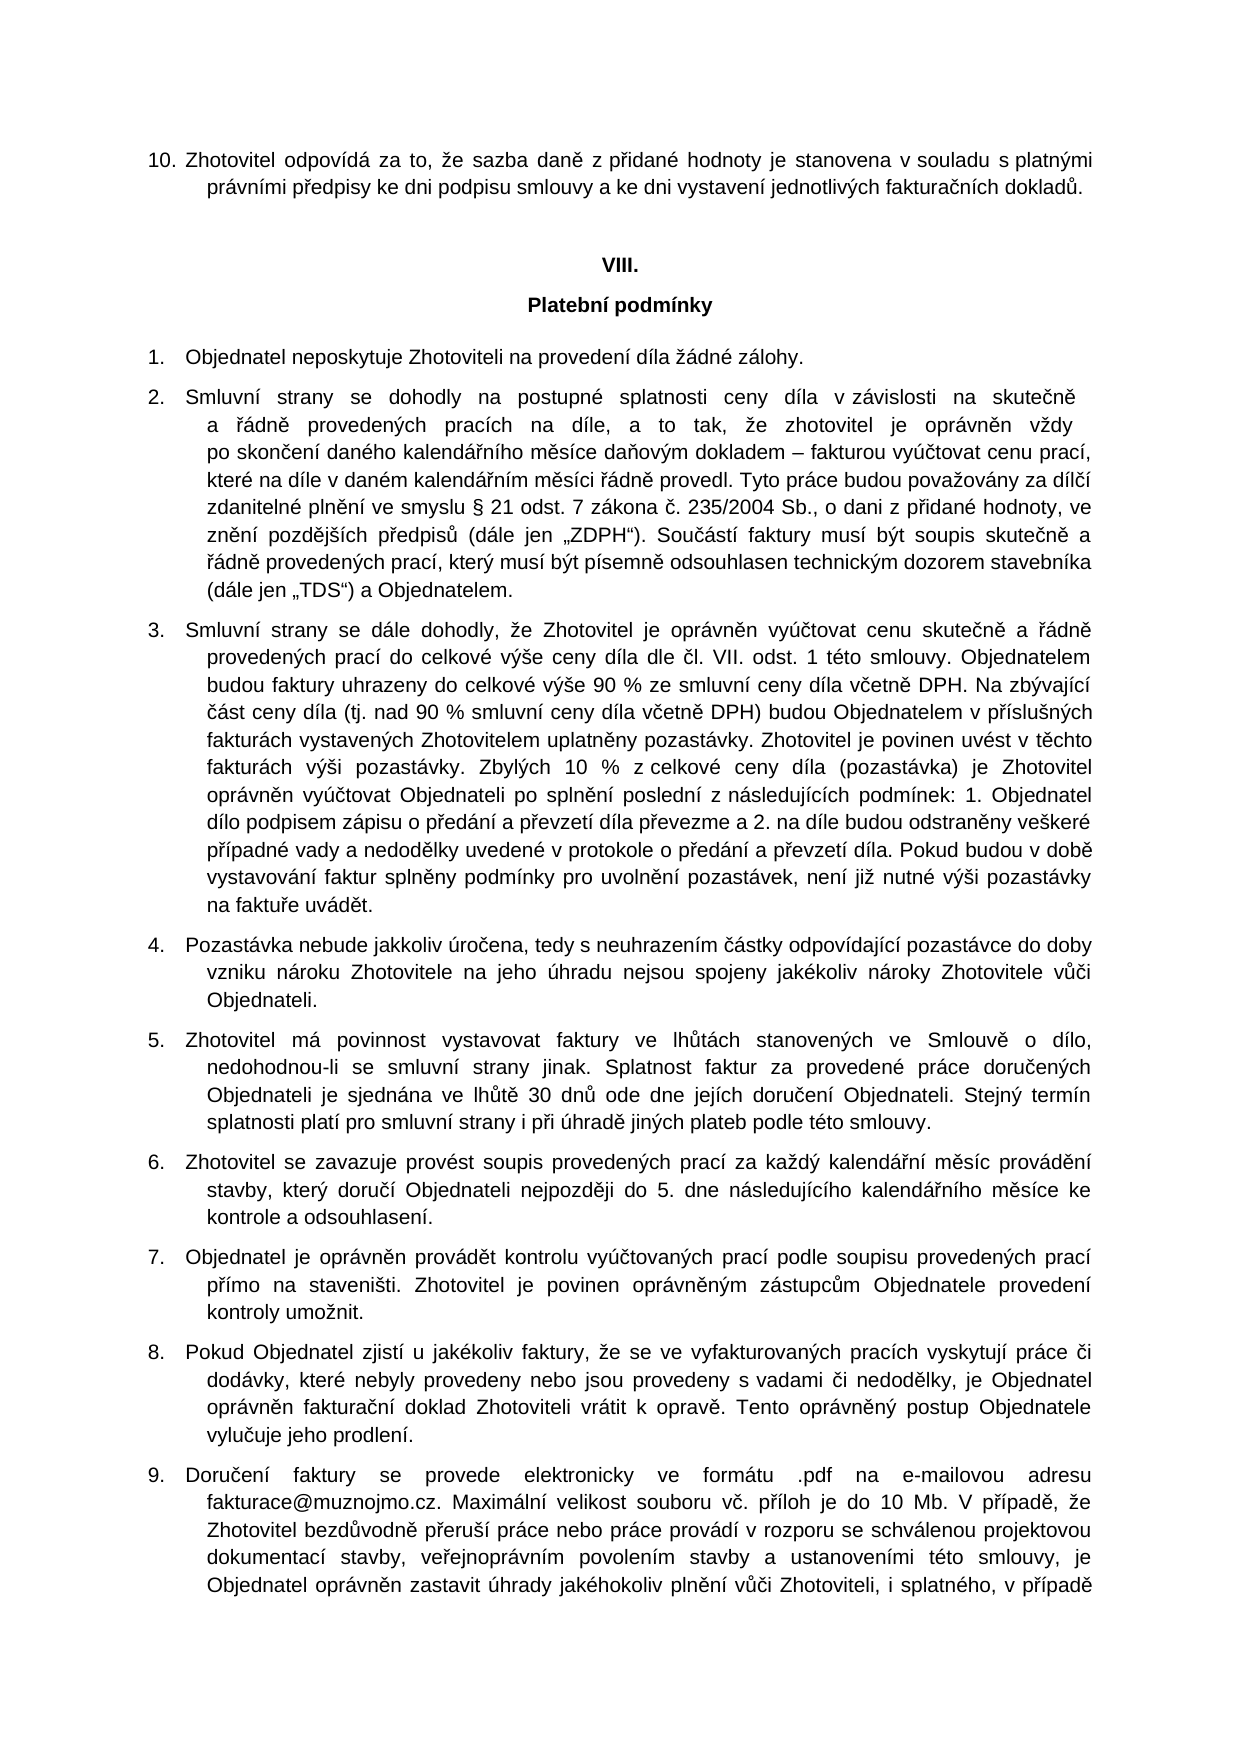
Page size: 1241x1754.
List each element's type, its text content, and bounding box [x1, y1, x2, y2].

list Pokud Objednatel zjistí u jakékoliv faktury, že se ve vyfakturovaných pracích vyskytují práce či dodávky, které nebyly provedeny nebo jsou provedeny s vadami či nedodělky, je Objednatel oprávněn fakturační doklad Zhotoviteli vrátit k opravě. Tento oprávněný postup Objednatele vylučuje jeho prodlení. [148, 1340, 1093, 1447]
list Zhotovitel se zavazuje provést soupis provedených prací za každý kalendářní měsíc provádění stavby, který doručí Objednateli nejpozději do 5. dne následujícího kalendářního měsíce ke kontrole a odsouhlasení. [148, 1150, 1093, 1229]
text VIII. [148, 253, 1093, 277]
list Zhotovitel má povinnost vystavovat faktury ve lhůtách stanovených ve Smlouvě o dílo, nedohodnou-li se smluvní strany jinak. Splatnost faktur za provedené práce doručených Objednateli je sjednána ve lhůtě 30 dnů ode dne jejích doručení Objednateli. Stejný termín splatnosti platí pro smluvní strany i při úhradě jiných plateb podle této smlouvy. [148, 1028, 1093, 1134]
list Pozastávka nebude jakkoliv úročena, tedy s neuhrazením částky odpovídající pozastávce do doby vzniku nároku Zhotovitele na jeho úhradu nejsou spojeny jakékoliv nároky Zhotovitele vůči Objednateli. [148, 933, 1093, 1012]
list Objednatel je oprávněn provádět kontrolu vyúčtovaných prací podle soupisu provedených prací přímo na staveništi. Zhotovitel je povinen oprávněným zástupcům Objednatele provedení kontroly umožnit. [148, 1245, 1093, 1324]
text Platební podmínky [148, 293, 1093, 317]
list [148, 1463, 1093, 1597]
list Objednatel neposkytuje Zhotoviteli na provedení díla žádné zálohy. [148, 345, 1093, 369]
list Zhotovitel odpovídá za to, že sazba daně z přidané hodnoty je stanovena v souladu s platnými právními předpisy ke dni podpisu smlouvy a ke dni vystavení jednotlivých fakturačních dokladů. [148, 148, 1093, 199]
list Smluvní strany se dále dohodly, že Zhotovitel je oprávněn vyúčtovat cenu skutečně a řádně provedených prací do celkové výše ceny díla dle čl. VII. odst. 1 této smlouvy. Objednatelem budou faktury uhrazeny do celkové výše 90 % ze smluvní ceny díla včetně DPH. Na zbývající část ceny díla (tj. nad 90 % smluvní ceny díla včetně DPH) budou Objednatelem v příslušných fakturách vystavených Zhotovitelem uplatněny pozastávky. Zhotovitel je povinen uvést v těchto fakturách výši pozastávky. Zbylých 10 % z celkové ceny díla (pozastávka) je Zhotovitel oprávněn vyúčtovat Objednateli po splnění poslední z následujících podmínek: 1. Objednatel dílo podpisem zápisu o předání a převzetí díla převezme a 2. na díle budou odstraněny veškeré případné vady a nedodělky uvedené v protokole o předání a převzetí díla. Pokud budou v době vystavování faktur splněny podmínky pro uvolnění pozastávek, není již nutné výši pozastávky na faktuře uvádět. [148, 618, 1093, 917]
list Smluvní strany se dohodly na postupné splatnosti ceny díla v závislosti na skutečně a řádně provedených pracích na díle, a to tak, že zhotovitel je oprávněn vždy po skončení daného kalendářního měsíce daňovým dokladem – fakturou vyúčtovat cenu prací, které na díle v daném kalendářním měsíci řádně provedl. Tyto práce budou považovány za dílčí zdanitelné plnění ve smyslu § 21 odst. 7 zákona č. 235/2004 Sb., o dani z přidané hodnoty, ve znění pozdějších předpisů (dále jen „ZDPH“). Součástí faktury musí být soupis skutečně a řádně provedených prací, který musí být písemně odsouhlasen technickým dozorem stavebníka (dále jen „TDS“) a Objednatelem. [148, 385, 1093, 602]
